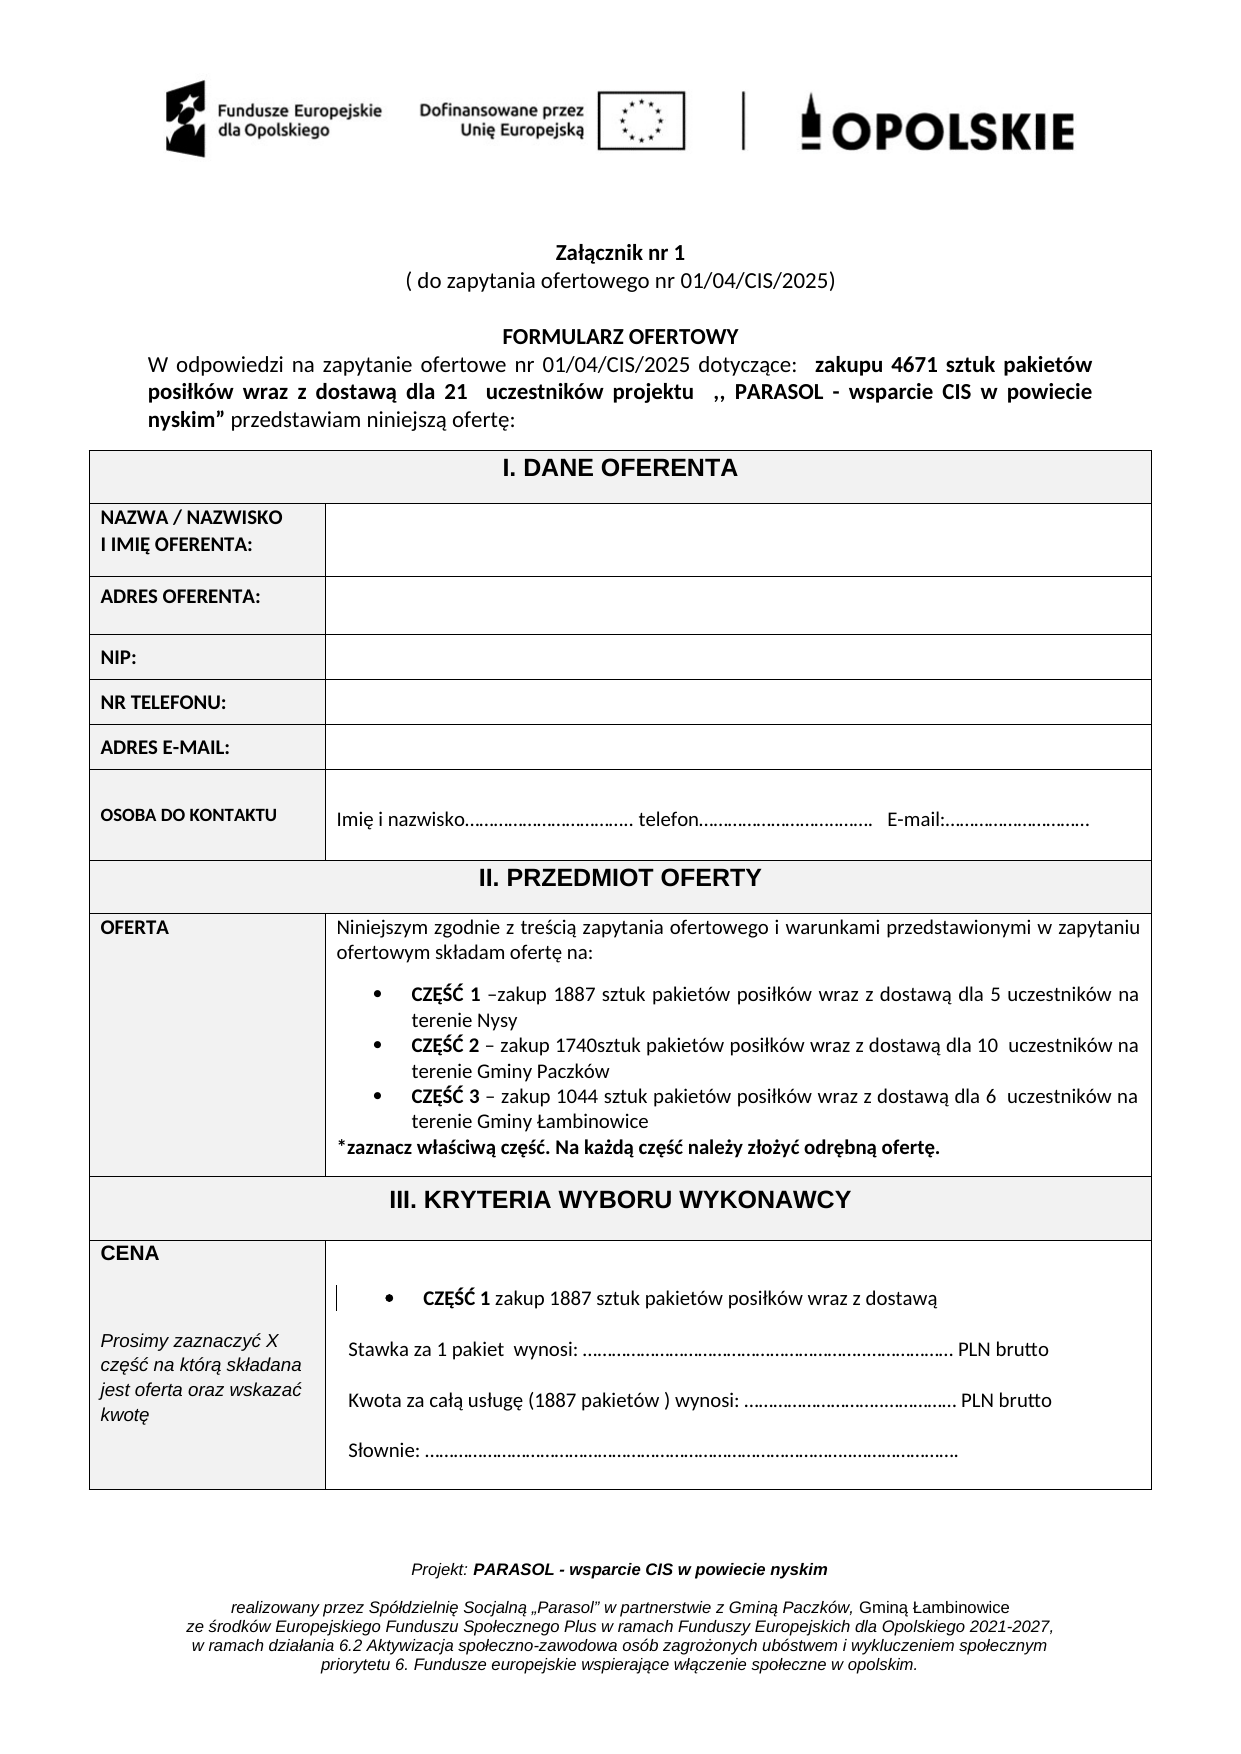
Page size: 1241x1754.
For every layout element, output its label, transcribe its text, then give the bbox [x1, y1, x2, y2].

table_header I. DANE OFERENTA [90, 451, 1151, 503]
table_cell [326, 635, 1151, 679]
table_cell NIP: [90, 635, 325, 679]
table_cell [90, 1241, 325, 1489]
table_cell ADRES OFERENTA: [90, 577, 325, 634]
table_cell Imię i nazwisko…………………………….. telefon………………………..……. E-mail:………………………… [326, 770, 1151, 860]
table_cell OSOBA DO KONTAKTU [90, 770, 325, 860]
table_cell OFERTA [90, 914, 325, 1176]
text ( do zapytania ofertowego nr 01/04/CIS/2025) [148, 266, 1093, 294]
table_cell III. KRYTERIA WYBORU WYKONAWCY [90, 1177, 1151, 1240]
table_cell [326, 725, 1151, 769]
text Załącznik nr 1 [148, 238, 1093, 266]
table_cell NR TELEFONU: [90, 680, 325, 724]
table_cell II. PRZEDMIOT OFERTY [90, 861, 1151, 913]
table_cell ADRES E-MAIL: [90, 725, 325, 769]
table_cell NAZWA / NAZWISKO I IMIĘ OFERENTA: [90, 504, 325, 576]
table_cell [326, 1241, 1151, 1489]
text FORMULARZ OFERTOWY [148, 322, 1093, 350]
table_cell [326, 504, 1151, 576]
table_cell [326, 577, 1151, 634]
table_cell [326, 680, 1151, 724]
text W odpowiedzi na zapytanie ofertowe nr 01/04/CIS/2025 dotyczące: zakupu 4671 sztuk pakietów posiłków wraz z dostawą dla 21 uczestników projektu ,, PARASOL - wsparcie CIS w powiecie nyskim” przedstawiam niniejszą ofertę: [148, 350, 1093, 433]
table_cell Niniejszym zgodnie z treścią zapytania ofertowego i warunkami przedstawionymi w zapytaniu ofertowym składam ofertę na: CZĘŚĆ 1 –zakup 1887 sztuk pakietów posiłków wraz z dostawą dla 5 uczestników na terenie Nysy CZĘŚĆ 2 – zakup 1740sztuk pakietów posiłków wraz z dostawą dla 10 uczestników na terenie Gminy Paczków CZĘŚĆ 3 – zakup 1044 sztuk pakietów posiłków wraz z dostawą dla 6 uczestników na terenie Gminy Łambinowice *zaznacz właściwą część. Na każdą część należy złożyć odrębną ofertę. [326, 914, 1151, 1176]
